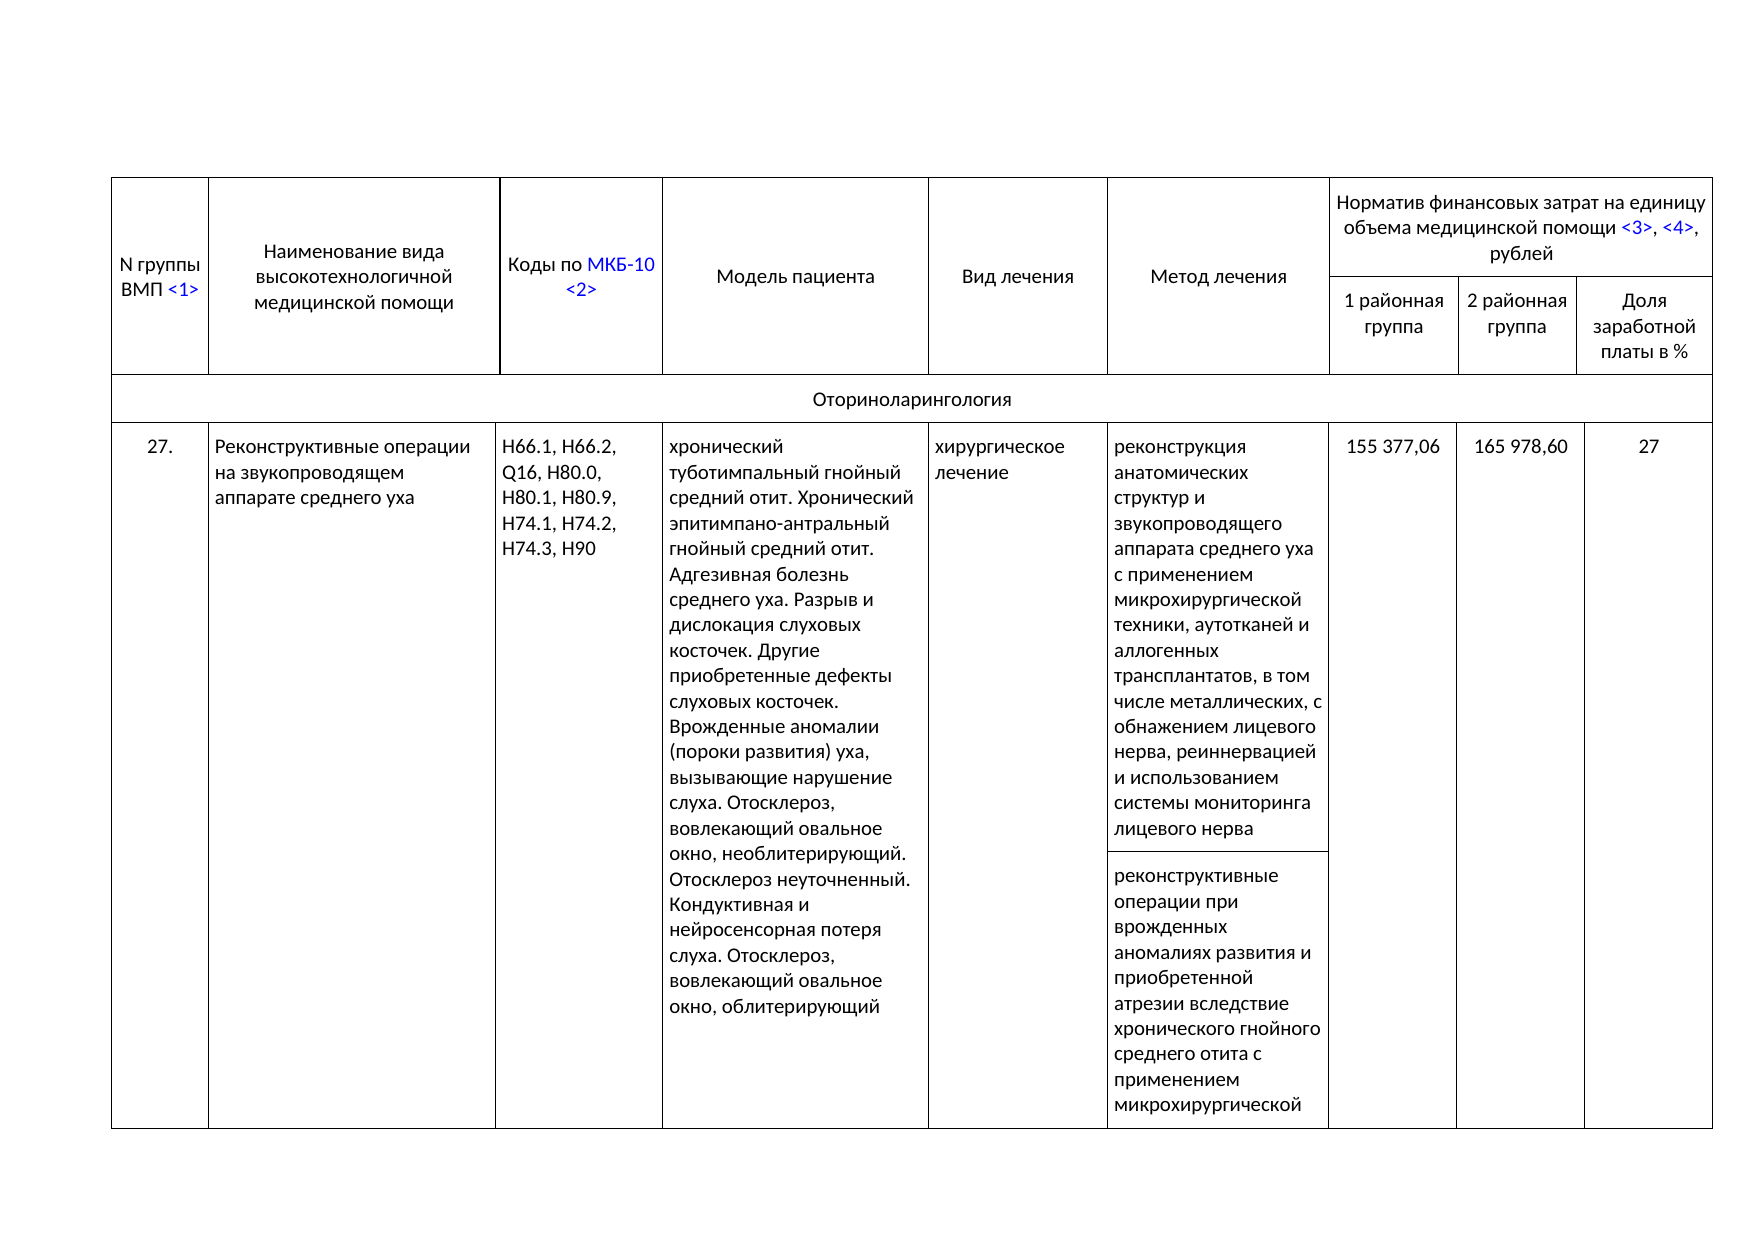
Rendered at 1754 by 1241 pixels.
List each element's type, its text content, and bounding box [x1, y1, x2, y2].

table_cell 155 377,06 [1329, 423, 1456, 1127]
table_header Метод лечения [1108, 178, 1329, 374]
table_cell H66.1, H66.2, Q16, H80.0, H80.1, H80.9, H74.1, H74.2, H74.3, H90 [496, 423, 662, 1127]
table_cell реконструкция анатомических структур и звукопроводящего аппарата среднего уха с применением микрохирургической техники, аутотканей и аллогенных трансплантатов, в том числе металлических, с обнажением лицевого нерва, реиннервацией и использованием системы мониторинга лицевого нерва [1108, 423, 1328, 851]
table_cell 165 978,60 [1457, 423, 1584, 1127]
table_header Вид лечения [929, 178, 1107, 374]
table_header Наименование вида высокотехнологичной медицинской помощи [209, 178, 499, 374]
table_header Коды по МКБ-10 <2> [501, 178, 662, 374]
table_cell 27. [112, 423, 208, 1127]
table_header Модель пациента [663, 178, 928, 374]
table_cell Оториноларингология [112, 375, 1712, 422]
table_cell реконструктивные операции при врожденных аномалиях развития и приобретенной атрезии вследствие хронического гнойного среднего отита с применением микрохирургической техники, лучевой техники, аутотканей и аллогенных трансплантатов, в том числе металлических [1108, 852, 1328, 1127]
table_cell Доля заработной платы в % [1577, 277, 1712, 374]
table_cell 1 районная группа [1330, 277, 1458, 374]
table_header Норматив финансовых затрат на единицу объема медицинской помощи <3>, <4>, рублей [1330, 178, 1712, 276]
table_cell 27 [1585, 423, 1712, 1127]
table_cell хирургическое лечение [929, 423, 1107, 1127]
table_cell 2 районная группа [1459, 277, 1576, 374]
table_header N группы ВМП <1> [112, 178, 208, 374]
table_cell Реконструктивные операции на звукопроводящем аппарате среднего уха [209, 423, 495, 1127]
table_cell хронический туботимпальный гнойный средний отит. Хронический эпитимпано-антральный гнойный средний отит. Адгезивная болезнь среднего уха. Разрыв и дислокация слуховых косточек. Другие приобретенные дефекты слуховых косточек. Врожденные аномалии (пороки развития) уха, вызывающие нарушение слуха. Отосклероз, вовлекающий овальное окно, необлитерирующий. Отосклероз неуточненный. Кондуктивная и нейросенсорная потеря слуха. Отосклероз, вовлекающий овальное окно, облитерирующий [663, 423, 928, 1127]
